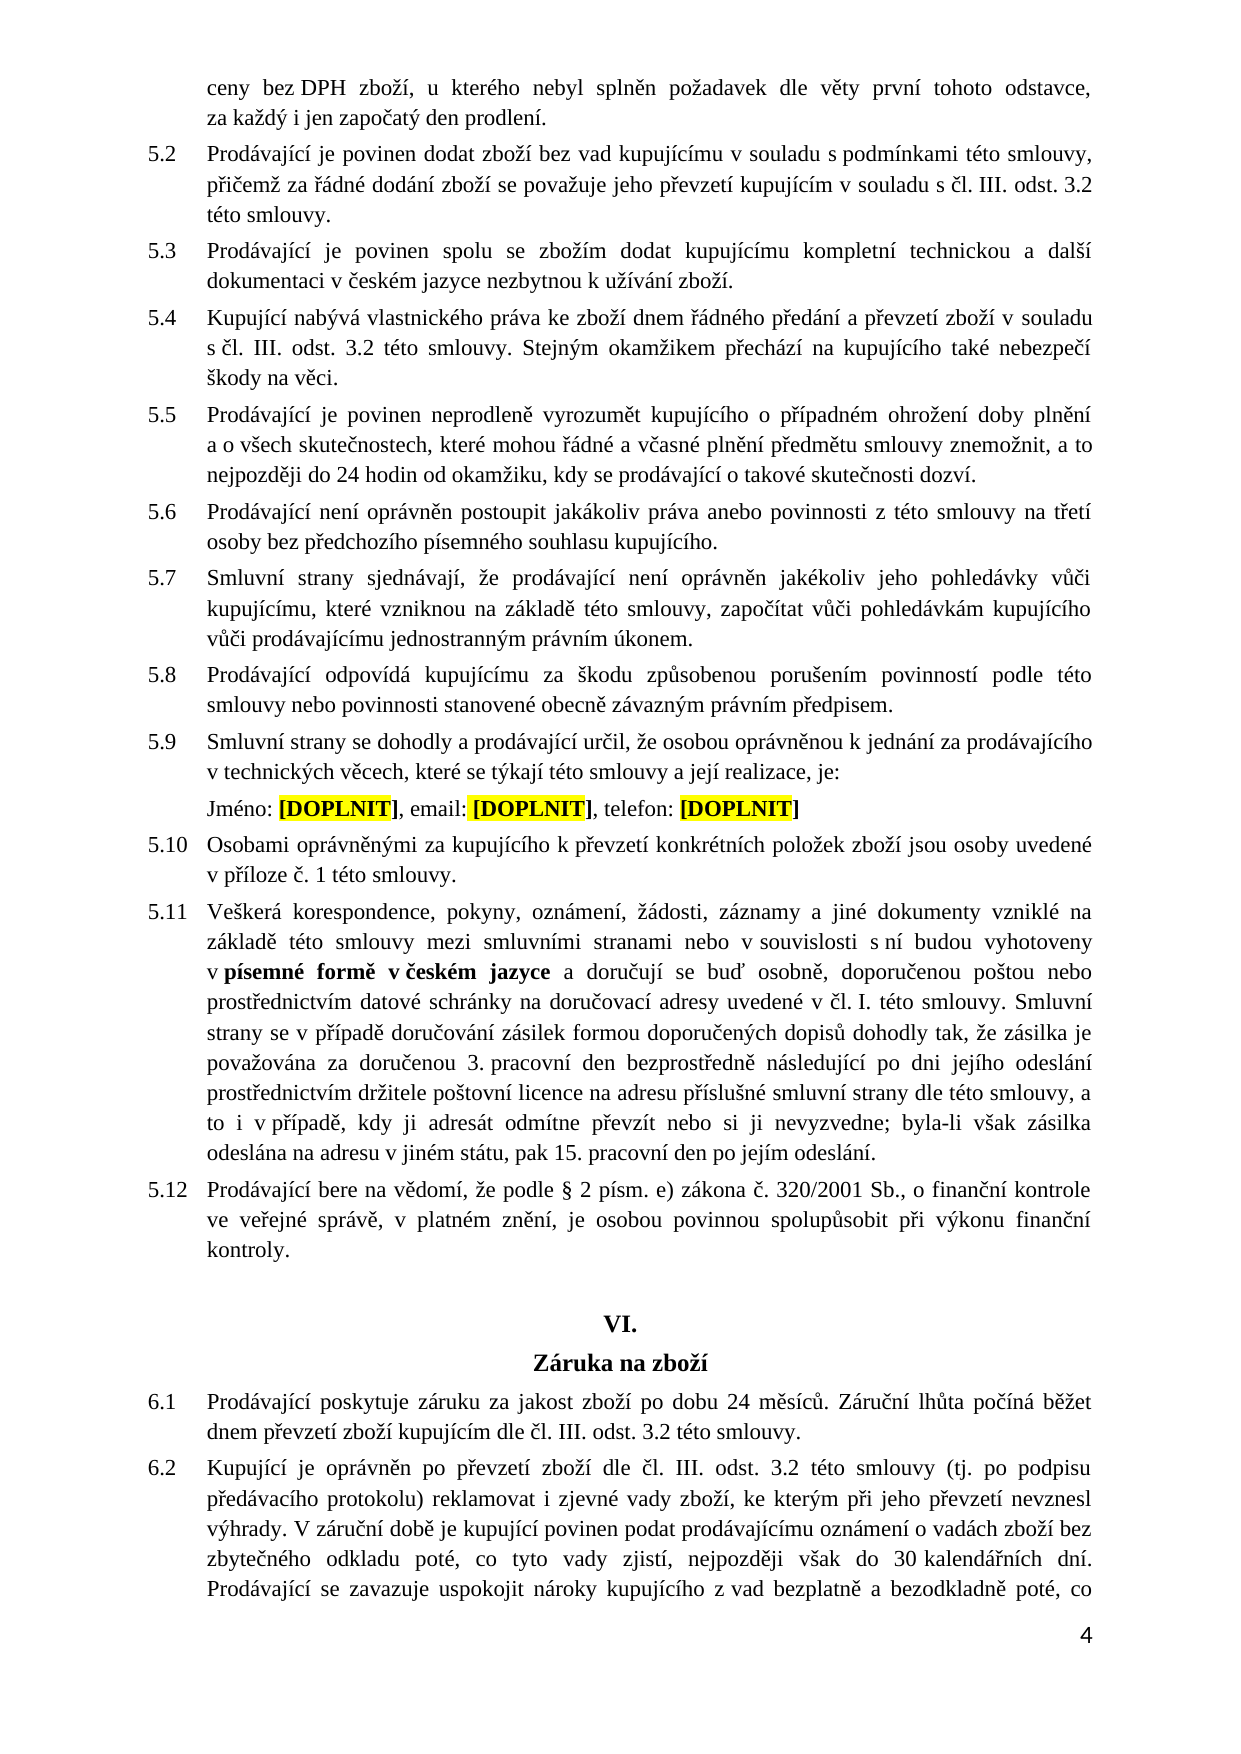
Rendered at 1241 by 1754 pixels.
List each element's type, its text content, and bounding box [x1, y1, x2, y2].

text 5.5 Prodávající je povinen neprodleně vyrozumět kupujícího o případném ohrožení doby plnění a o všech skutečnostech, které mohou řádné a včasné plnění předmětu smlouvy znemožnit, a to nejpozději do 24 hodin od okamžiku, kdy se prodávající o takové skutečnosti dozví. [148, 401, 1093, 488]
text 6.1 Prodávající poskytuje záruku za jakost zboží po dobu 24 měsíců. Záruční lhůta počíná běžet dnem převzetí zboží kupujícím dle čl. III. odst. 3.2 této smlouvy. [148, 1388, 1093, 1444]
text 5.2 Prodávající je povinen dodat zboží bez vad kupujícímu v souladu s podmínkami této smlouvy, přičemž za řádné dodání zboží se považuje jeho převzetí kupujícím v souladu s čl. III. odst. 3.2 této smlouvy. [148, 141, 1093, 227]
text 5.6 Prodávající není oprávněn postoupit jakákoliv práva anebo povinnosti z této smlouvy na třetí osoby bez předchozího písemného souhlasu kupujícího. [148, 498, 1093, 554]
text 5.7 Smluvní strany sjednávají, že prodávající není oprávněn jakékoliv jeho pohledávky vůči kupujícímu, které vzniknou na základě této smlouvy, započítat vůči pohledávkám kupujícího vůči prodávajícímu jednostranným právním úkonem. [148, 564, 1093, 651]
text 5.9 Smluvní strany se dohodly a prodávající určil, že osobou oprávněnou k jednání za prodávajícího v technických věcech, které se týkají této smlouvy a její realizace, je: [148, 728, 1093, 784]
text 5.8 Prodávající odpovídá kupujícímu za škodu způsobenou porušením povinností podle této smlouvy nebo povinnosti stanovené obecně závazným právním předpisem. [148, 661, 1093, 718]
text 5.10 Osobami oprávněnými za kupujícího k převzetí konkrétních položek zboží jsou osoby uvedené v příloze č. 1 této smlouvy. [148, 831, 1093, 888]
text 5.11 Veškerá korespondence, pokyny, oznámení, žádosti, záznamy a jiné dokumenty vzniklé na základě této smlouvy mezi smluvními stranami nebo v souvislosti s ní budou vyhotoveny v písemné formě v českém jazyce a doručují se buď osobně, doporučenou poštou nebo prostřednictvím datové schránky na doručovací adresy uvedené v čl. I. této smlouvy. Smluvní strany se v případě doručování zásilek formou doporučených dopisů dohodly tak, že zásilka je považována za doručenou 3. pracovní den bezprostředně následující po dni jejího odeslání prostřednictvím držitele poštovní licence na adresu příslušné smluvní strany dle této smlouvy, a to i v případě, kdy ji adresát odmítne převzít nebo si ji nevyzvedne; byla-li však zásilka odeslána na adresu v jiném státu, pak 15. pracovní den po jejím odeslání. [148, 898, 1093, 1166]
title Záruka na zboží [148, 1348, 1093, 1377]
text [148, 74, 1093, 130]
text Jméno: [DOPLNIT], email: [DOPLNIT], telefon: [DOPLNIT] [792, 795, 1093, 821]
text 5.3 Prodávající je povinen spolu se zbožím dodat kupujícímu kompletní technickou a další dokumentaci v českém jazyce nezbytnou k užívání zboží. [148, 237, 1093, 294]
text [148, 1454, 1093, 1602]
text VI. [148, 1309, 1093, 1338]
text 5.12 Prodávající bere na vědomí, že podle § 2 písm. e) zákona č. 320/2001 Sb., o finanční kontrole ve veřejné správě, v platném znění, je osobou povinnou spolupůsobit při výkonu finanční kontroly. [148, 1176, 1093, 1263]
text 5.4 Kupující nabývá vlastnického práva ke zboží dnem řádného předání a převzetí zboží v souladu s čl. III. odst. 3.2 této smlouvy. Stejným okamžikem přechází na kupujícího také nebezpečí škody na věci. [148, 304, 1093, 391]
